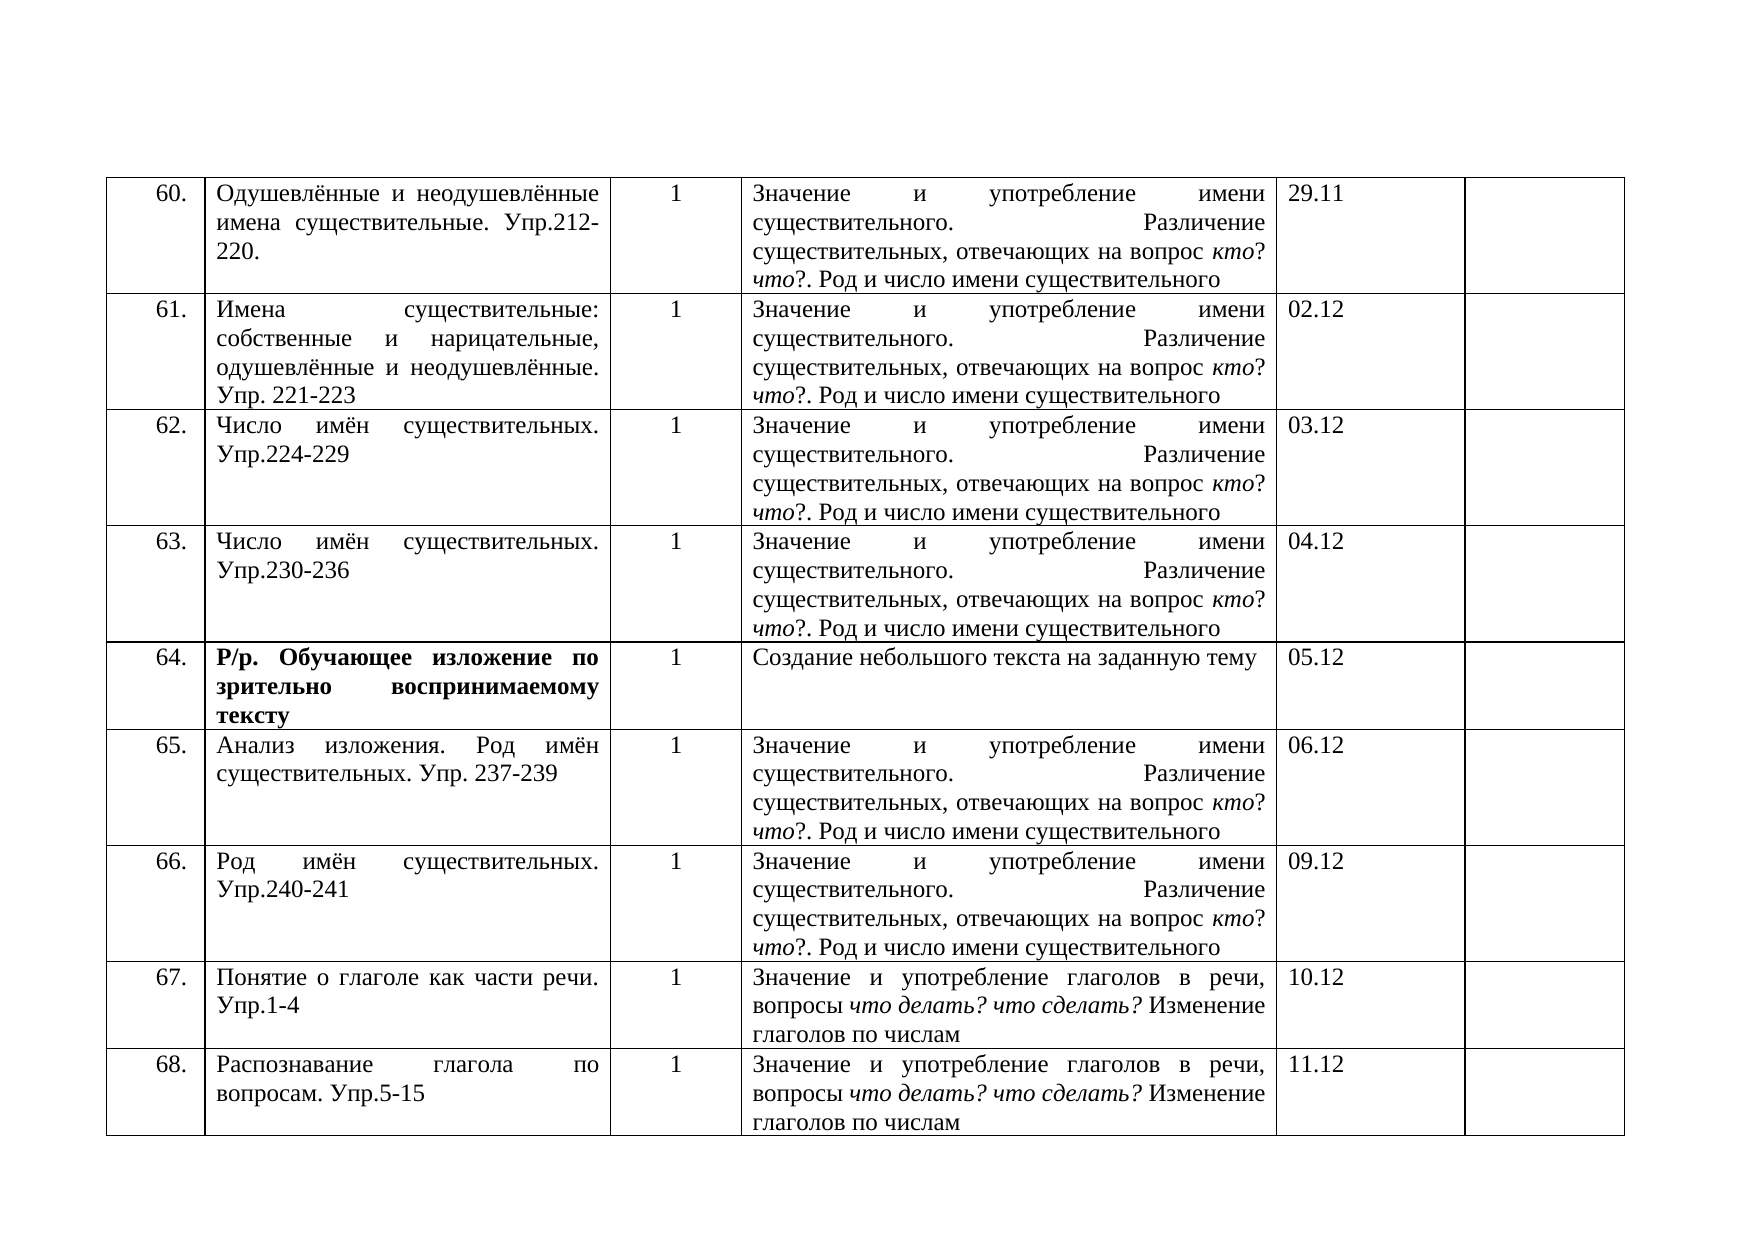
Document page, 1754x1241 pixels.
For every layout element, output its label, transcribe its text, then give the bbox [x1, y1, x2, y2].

table_cell 09.12 [1277, 846, 1464, 961]
table_cell [107, 294, 204, 409]
table_cell 1 [611, 730, 741, 845]
table_cell 1 [611, 178, 741, 293]
table_cell 1 [611, 846, 741, 961]
table_cell 03.12 [1277, 410, 1464, 525]
table_cell [1466, 178, 1624, 293]
table_cell [1466, 962, 1624, 1048]
table_cell Значение и употребление имени существительного. Различение существительных, отвечающих на вопрос кто? что?. Род и число имени существительного [742, 410, 1276, 525]
table_cell Распознавание глагола по вопросам. Упр.5-15 [206, 1049, 610, 1135]
table_cell 05.12 [1277, 643, 1464, 729]
table_cell [107, 410, 204, 525]
table_cell 1 [611, 526, 741, 641]
table_cell 1 [611, 294, 741, 409]
table_cell Имена существительные: собственные и нарицательные, одушевлённые и неодушевлённые. Упр. 221-223 [206, 294, 610, 409]
table_cell [1466, 526, 1624, 641]
table_cell [107, 730, 204, 845]
table_cell 06.12 [1277, 730, 1464, 845]
table_cell [1466, 1049, 1624, 1135]
table_cell Анализ изложения. Род имён существительных. Упр. 237-239 [206, 730, 610, 845]
table_cell [1466, 643, 1624, 729]
table_cell 10.12 [1277, 962, 1464, 1048]
table_cell Значение и употребление имени существительного. Различение существительных, отвечающих на вопрос кто? что?. Род и число имени существительного [742, 846, 1276, 961]
table_cell 1 [611, 643, 741, 729]
table_cell 11.12 [1277, 1049, 1464, 1135]
table_cell Значение и употребление имени существительного. Различение существительных, отвечающих на вопрос кто? что?. Род и число имени существительного [742, 294, 1276, 409]
table_cell Значение и употребление имени существительного. Различение существительных, отвечающих на вопрос кто? что?. Род и число имени существительного [742, 526, 1276, 641]
table_cell 29.11 [1277, 178, 1464, 293]
table_cell 1 [611, 1049, 741, 1135]
table_cell [107, 526, 204, 641]
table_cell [742, 178, 1276, 293]
table_cell 04.12 [1277, 526, 1464, 641]
table_cell [1466, 410, 1624, 525]
table_cell [1466, 730, 1624, 845]
table_cell Одушевлённые и неодушевлённые имена существительные. Упр.212-220. [206, 178, 610, 293]
table_cell [107, 1049, 204, 1135]
table_cell [107, 178, 204, 293]
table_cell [742, 1049, 1276, 1135]
table_cell [1466, 846, 1624, 961]
table_cell Число имён существительных. Упр.230-236 [206, 526, 610, 641]
table_cell Род имён существительных. Упр.240-241 [206, 846, 610, 961]
table_cell Создание небольшого текста на заданную тему [742, 643, 1276, 729]
table_cell 02.12 [1277, 294, 1464, 409]
table_cell [107, 846, 204, 961]
table_cell Понятие о глаголе как части речи. Упр.1-4 [206, 962, 610, 1048]
table_cell Значение и употребление глаголов в речи, вопросы что делать? что сделать? Изменение глаголов по числам [742, 962, 1276, 1048]
table_cell 1 [611, 962, 741, 1048]
table_cell Р/р. Обучающее изложение по зрительно воспринимаемому тексту [206, 643, 610, 729]
table_cell [107, 962, 204, 1048]
table_cell 1 [611, 410, 741, 525]
table_cell [1466, 294, 1624, 409]
table_cell Значение и употребление имени существительного. Различение существительных, отвечающих на вопрос кто? что?. Род и число имени существительного [742, 730, 1276, 845]
table_cell [107, 643, 204, 729]
table_cell Число имён существительных. Упр.224-229 [206, 410, 610, 525]
